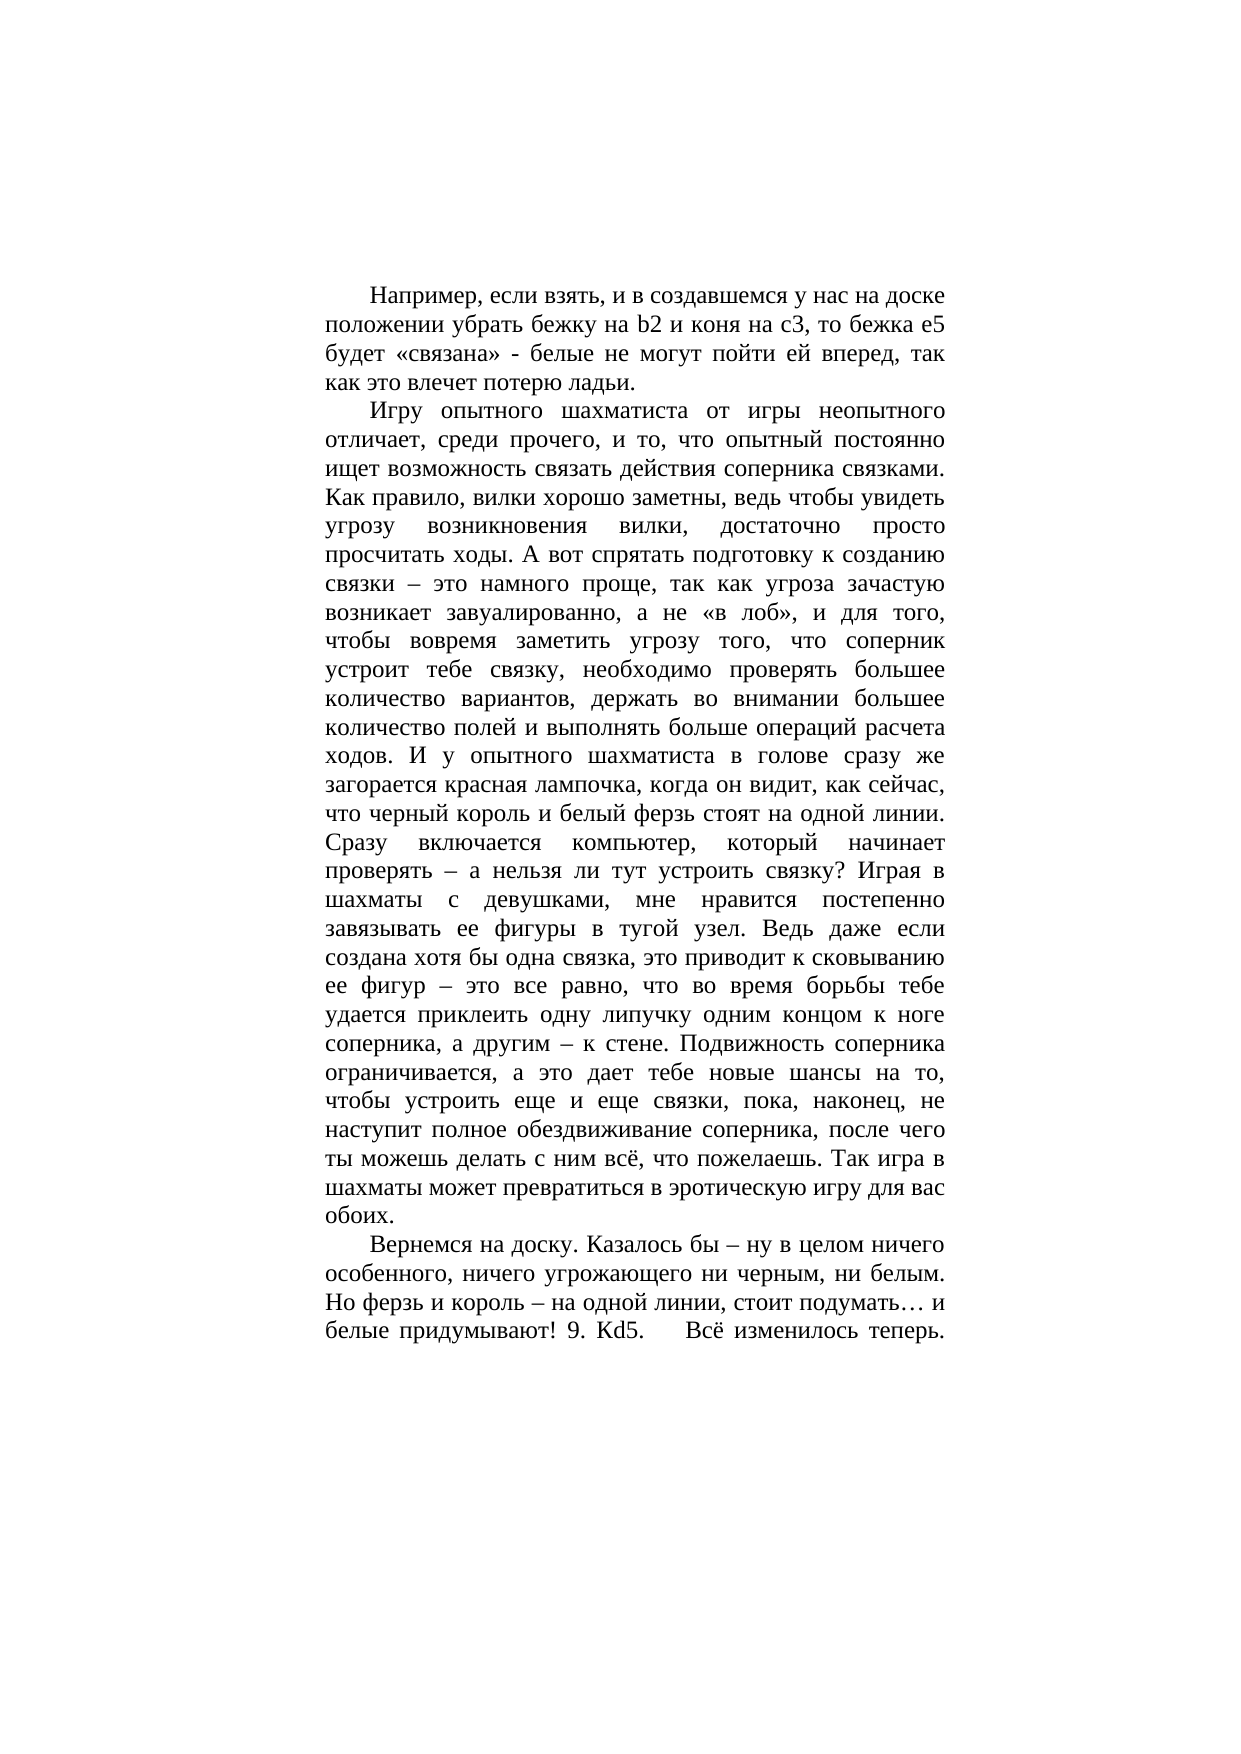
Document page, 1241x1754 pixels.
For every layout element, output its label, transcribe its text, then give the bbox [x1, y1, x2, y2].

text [325, 1229, 946, 1344]
text Игру опытного шахматиста от игры неопытного отличает, среди прочего, и то, что опытный постоянно ищет возможность связать действия соперника связками. Как правило, вилки хорошо заметны, ведь чтобы увидеть угрозу возникновения вилки, достаточно просто просчитать ходы. А вот спрятать подготовку к созданию связки – это намного проще, так как угроза зачастую возникает завуалированно, а не «в лоб», и для того, чтобы вовремя заметить угрозу того, что соперник устроит тебе связку, необходимо проверять большее количество вариантов, держать во внимании большее количество полей и выполнять больше операций расчета ходов. И у опытного шахматиста в голове сразу же загорается красная лампочка, когда он видит, как сейчас, что черный король и белый ферзь стоят на одной линии. Сразу включается компьютер, который начинает проверять – а нельзя ли тут устроить связку? Играя в шахматы с девушками, мне нравится постепенно завязывать ее фигуры в тугой узел. Ведь даже если создана хотя бы одна связка, это приводит к сковыванию ее фигур – это все равно, что во время борьбы тебе удается приклеить одну липучку одним концом к ноге соперника, а другим – к стене. Подвижность соперника ограничивается, а это дает тебе новые шансы на то, чтобы устроить еще и еще связки, пока, наконец, не наступит полное обездвиживание соперника, после чего ты можешь делать с ним всё, что пожелаешь. Так игра в шахматы может превратиться в эротическую игру для вас обоих. [325, 396, 946, 1229]
text Например, если взять, и в создавшемся у нас на доске положении убрать бежку на b2 и коня на с3, то бежка е5 будет «связана» - белые не могут пойти ей вперед, так как это влечет потерю ладьи. [325, 281, 946, 396]
